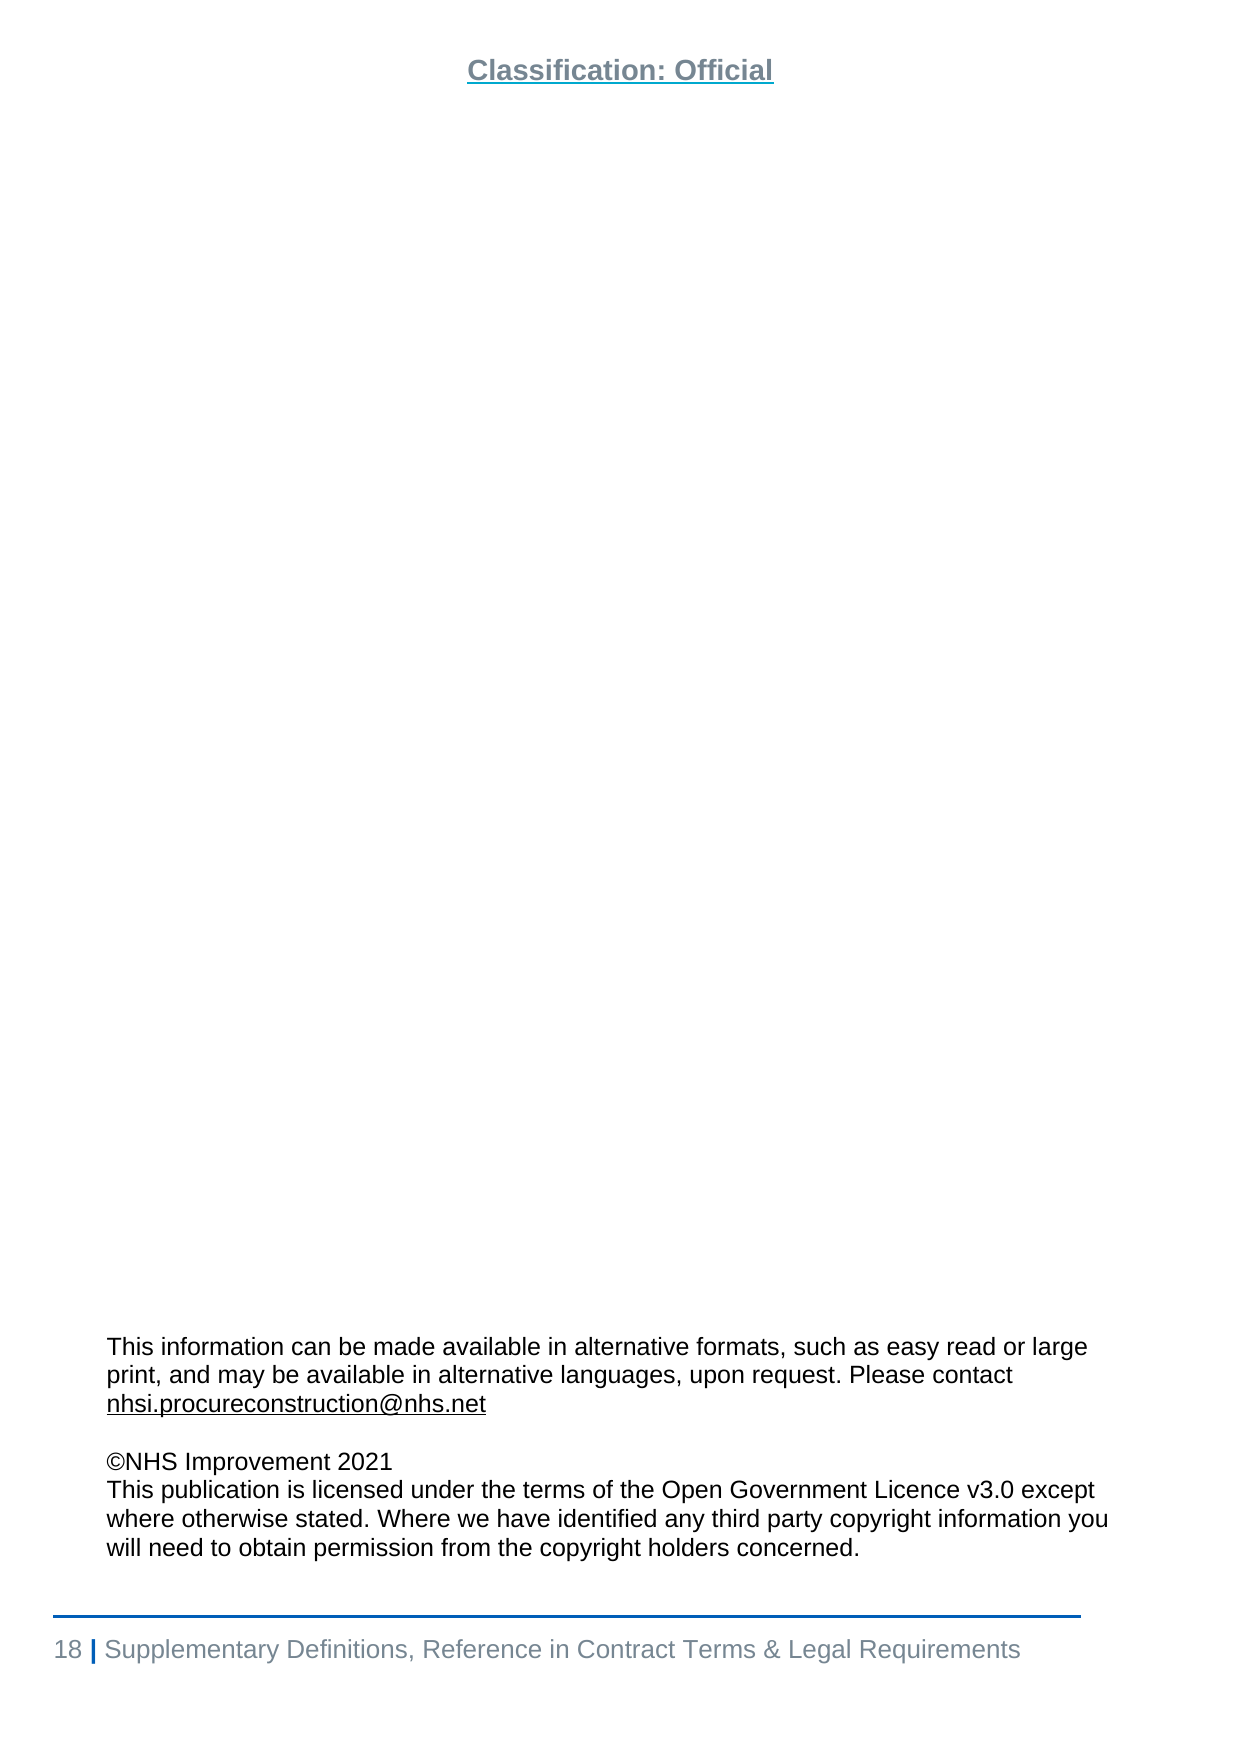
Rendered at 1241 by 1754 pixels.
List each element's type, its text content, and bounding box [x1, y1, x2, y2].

text This publication is licensed under the terms of the Open Government Licence v3.0 except where otherwise stated. Where we have identified any third party copyright information you will need to obtain permission from the copyright holders concerned. [106, 1475, 1134, 1562]
text This information can be made available in alternative formats, such as easy read or large print, and may be available in alternative languages, upon request. Please contact nhsi.procureconstruction@nhs.net [106, 1332, 1134, 1418]
text ©NHS Improvement 2021 [106, 1447, 1134, 1475]
